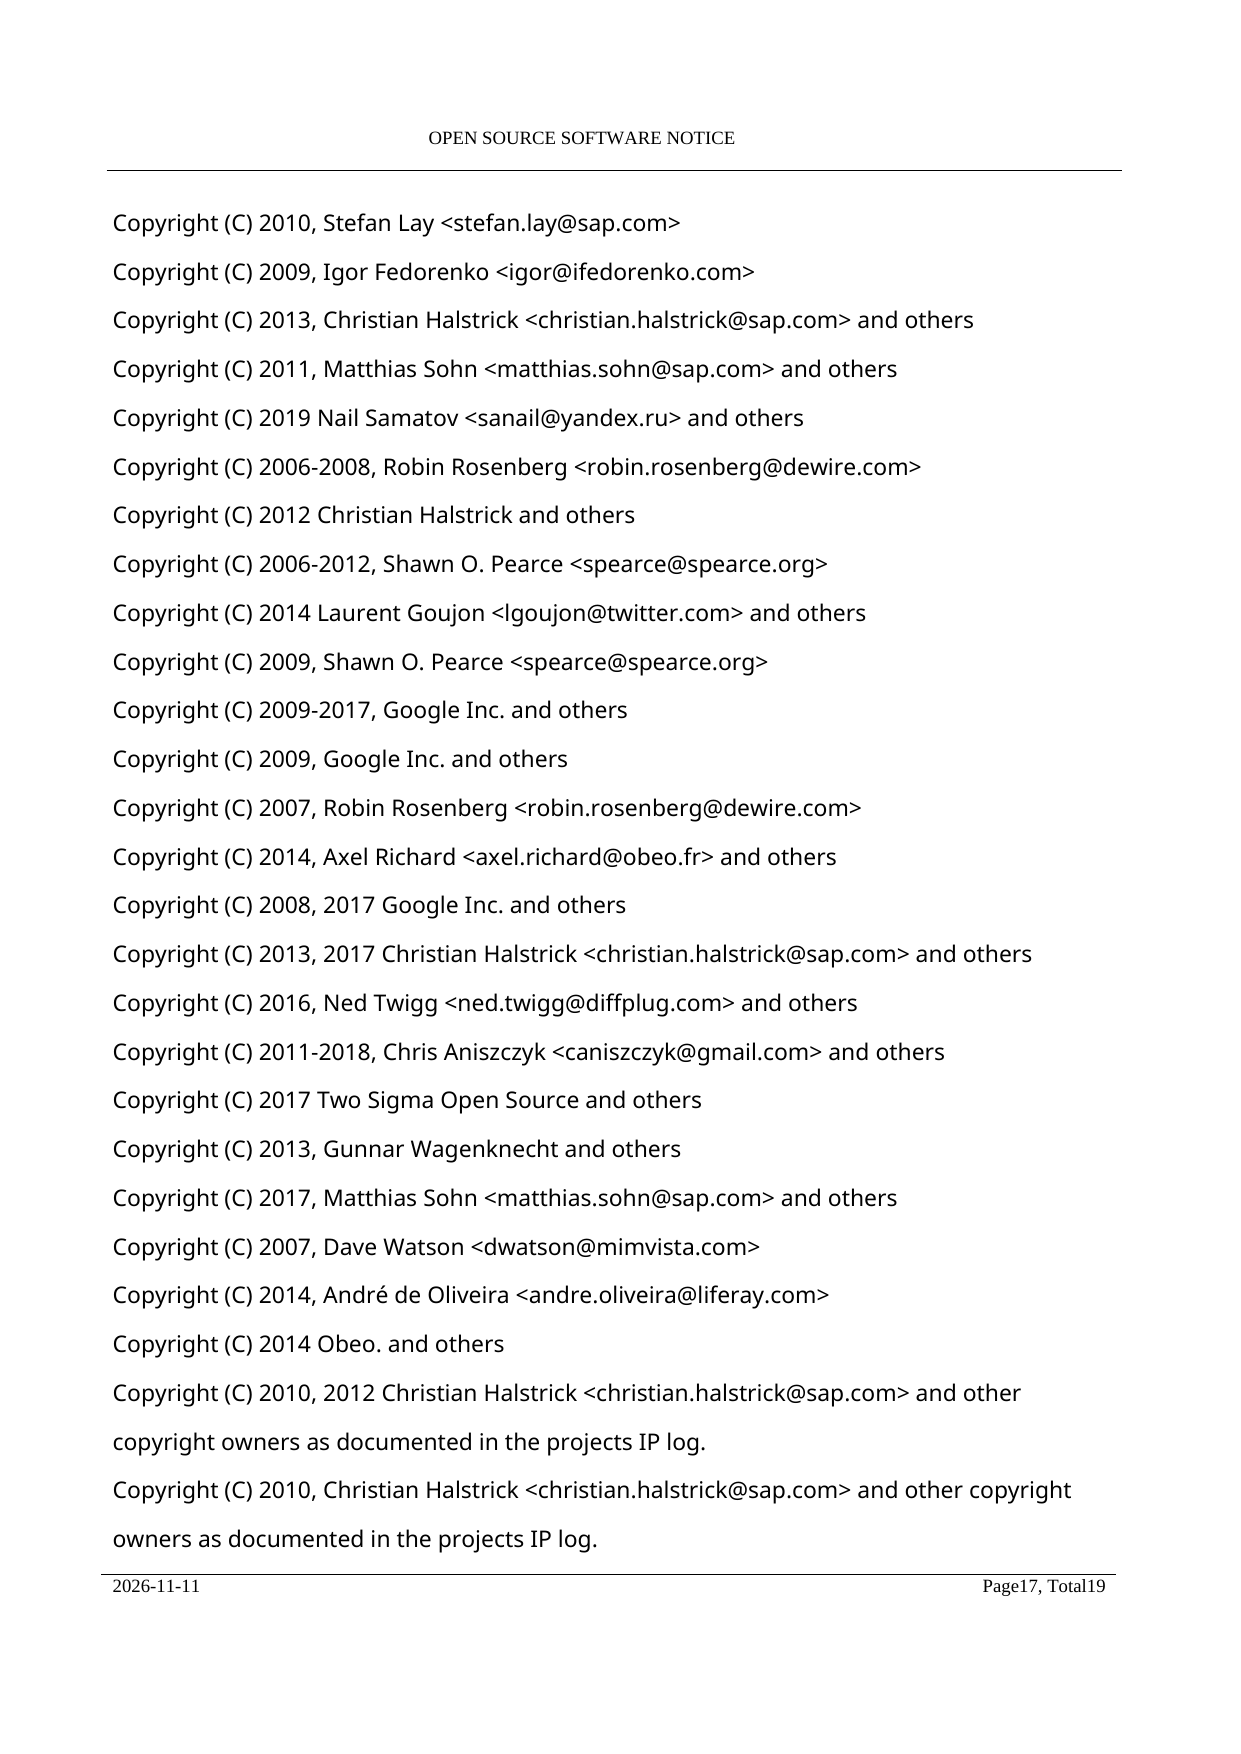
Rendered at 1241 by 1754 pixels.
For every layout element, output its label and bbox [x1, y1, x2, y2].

text [112, 206, 1128, 1555]
